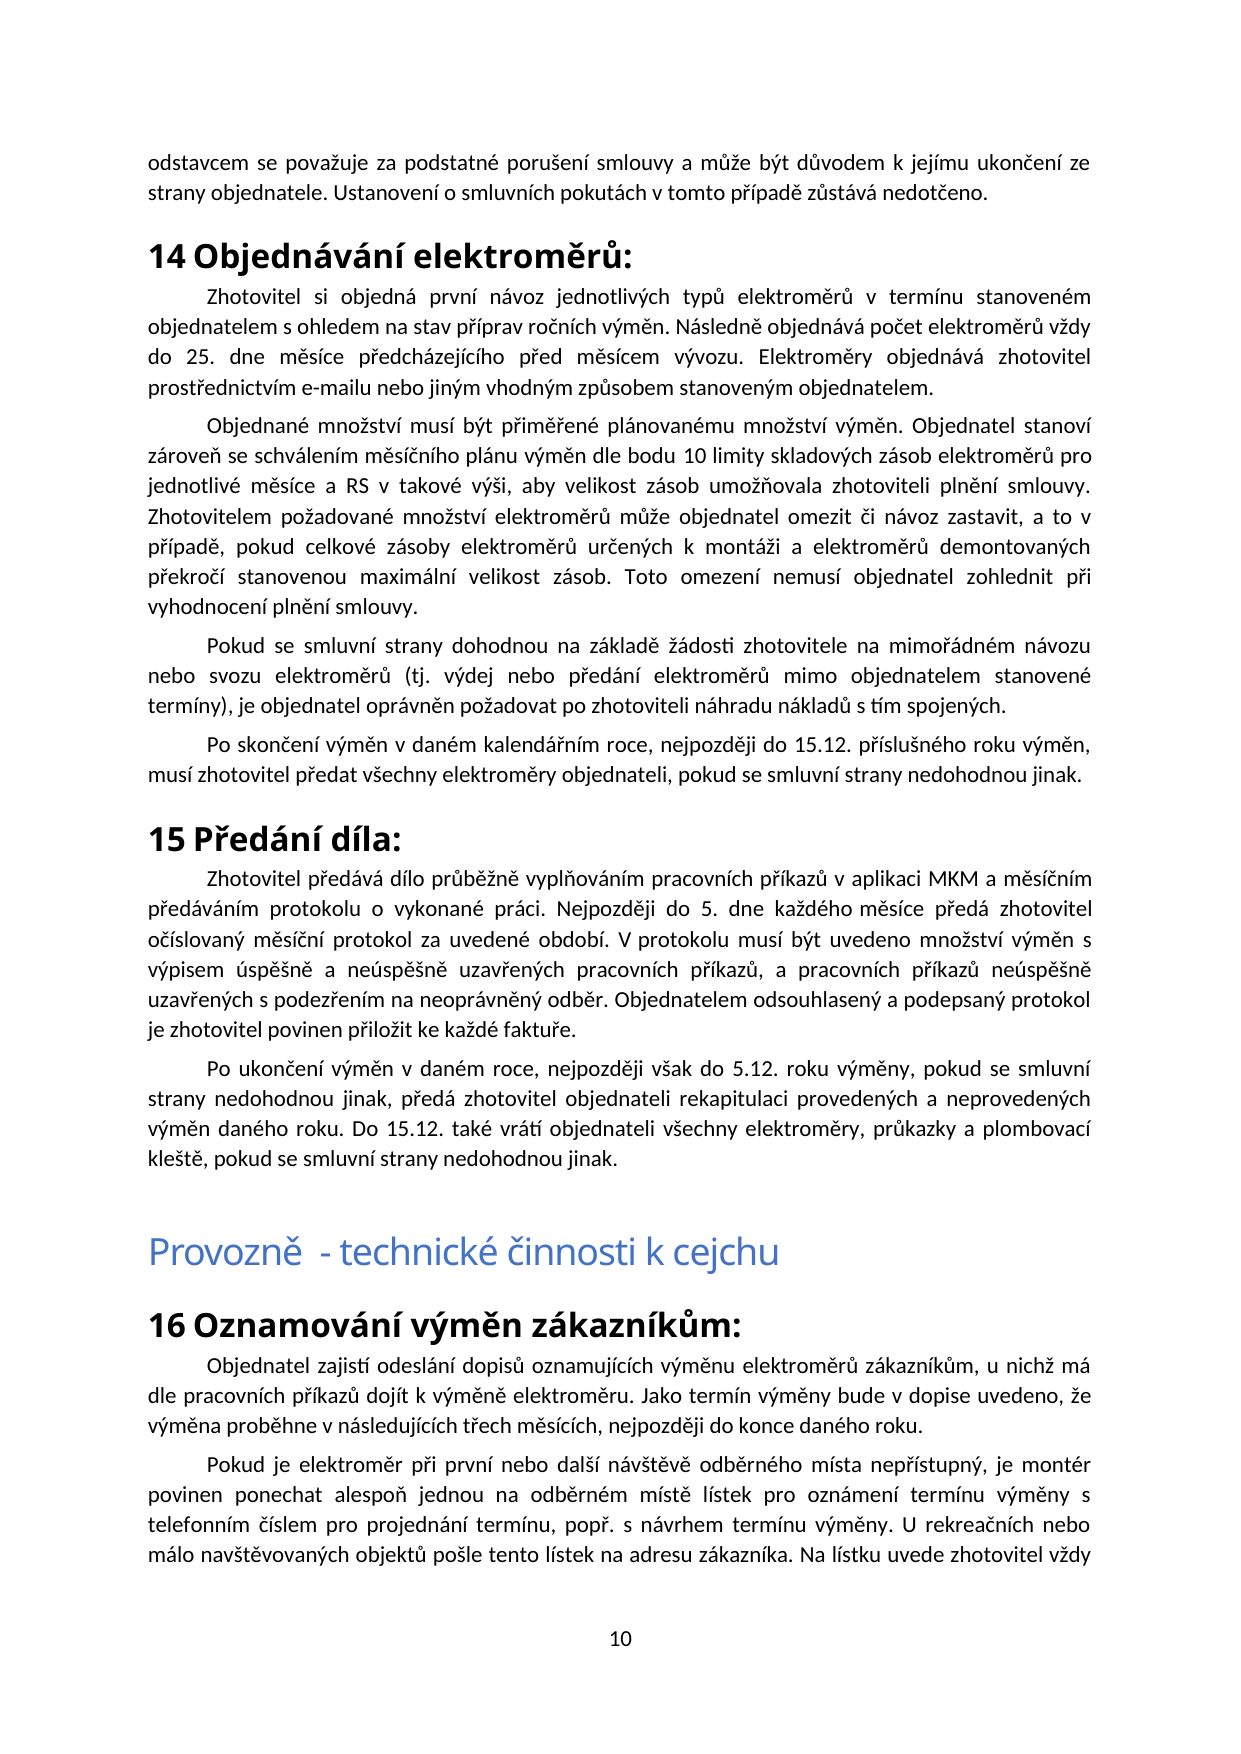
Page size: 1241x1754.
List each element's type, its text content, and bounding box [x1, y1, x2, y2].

title Provozně - technické činnosti k cejchu [148, 1226, 1093, 1277]
subtitle Předání díla: [148, 815, 1093, 861]
subtitle Oznamování výměn zákazníkům: [148, 1302, 1093, 1347]
text Zhotovitel si objedná první návoz jednotlivých typů elektroměrů v termínu stanoveném objednatelem s ohledem na stav příprav ročních výměn. Následně objednává počet elektroměrů vždy do 25. dne měsíce předcházejícího před měsícem vývozu. Elektroměry objednává zhotovitel prostřednictvím e-mailu nebo jiným vhodným způsobem stanoveným objednatelem. [148, 282, 1093, 401]
subtitle Objednávání elektroměrů: [148, 233, 1093, 278]
text Pokud se smluvní strany dohodnou na základě žádosti zhotovitele na mimořádném návozu nebo svozu elektroměrů (tj. výdej nebo předání elektroměrů mimo objednatelem stanovené termíny), je objednatel oprávněn požadovat po zhotoviteli náhradu nákladů s tím spojených. [148, 631, 1093, 719]
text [148, 1450, 1093, 1568]
text Po skončení výměn v daném kalendářním roce, nejpozději do 15.12. příslušného roku výměn, musí zhotovitel předat všechny elektroměry objednateli, pokud se smluvní strany nedohodnou jinak. [148, 730, 1093, 788]
text Objednané množství musí být přiměřené plánovanému množství výměn. Objednatel stanoví zároveň se schválením měsíčního plánu výměn dle bodu 10 limity skladových zásob elektroměrů pro jednotlivé měsíce a RS v takové výši, aby velikost zásob umožňovala zhotoviteli plnění smlouvy. Zhotovitelem požadované množství elektroměrů může objednatel omezit či návoz zastavit, a to v případě, pokud celkové zásoby elektroměrů určených k montáži a elektroměrů demontovaných překročí stanovenou maximální velikost zásob. Toto omezení nemusí objednatel zohlednit při vyhodnocení plnění smlouvy. [148, 411, 1093, 620]
text Zhotovitel předává dílo průběžně vyplňováním pracovních příkazů v aplikaci MKM a měsíčním předáváním protokolu o vykonané práci. Nejpozději do 5. dne každého měsíce předá zhotovitel očíslovaný měsíční protokol za uvedené období. V protokolu musí být uvedeno množství výměn s výpisem úspěšně a neúspěšně uzavřených pracovních příkazů, a pracovních příkazů neúspěšně uzavřených s podezřením na neoprávněný odběr. Objednatelem odsouhlasený a podepsaný protokol je zhotovitel povinen přiložit ke každé faktuře. [148, 864, 1093, 1043]
text Po ukončení výměn v daném roce, nejpozději však do 5.12. roku výměny, pokud se smluvní strany nedohodnou jinak, předá zhotovitel objednateli rekapitulaci provedených a neprovedených výměn daného roku. Do 15.12. také vrátí objednateli všechny elektroměry, průkazky a plombovací kleště, pokud se smluvní strany nedohodnou jinak. [148, 1054, 1093, 1172]
text Objednatel zajistí odeslání dopisů oznamujících výměnu elektroměrů zákazníkům, u nichž má dle pracovních příkazů dojít k výměně elektroměru. Jako termín výměny bude v dopise uvedeno, že výměna proběhne v následujících třech měsících, nejpozději do konce daného roku. [148, 1351, 1093, 1439]
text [148, 148, 1093, 206]
